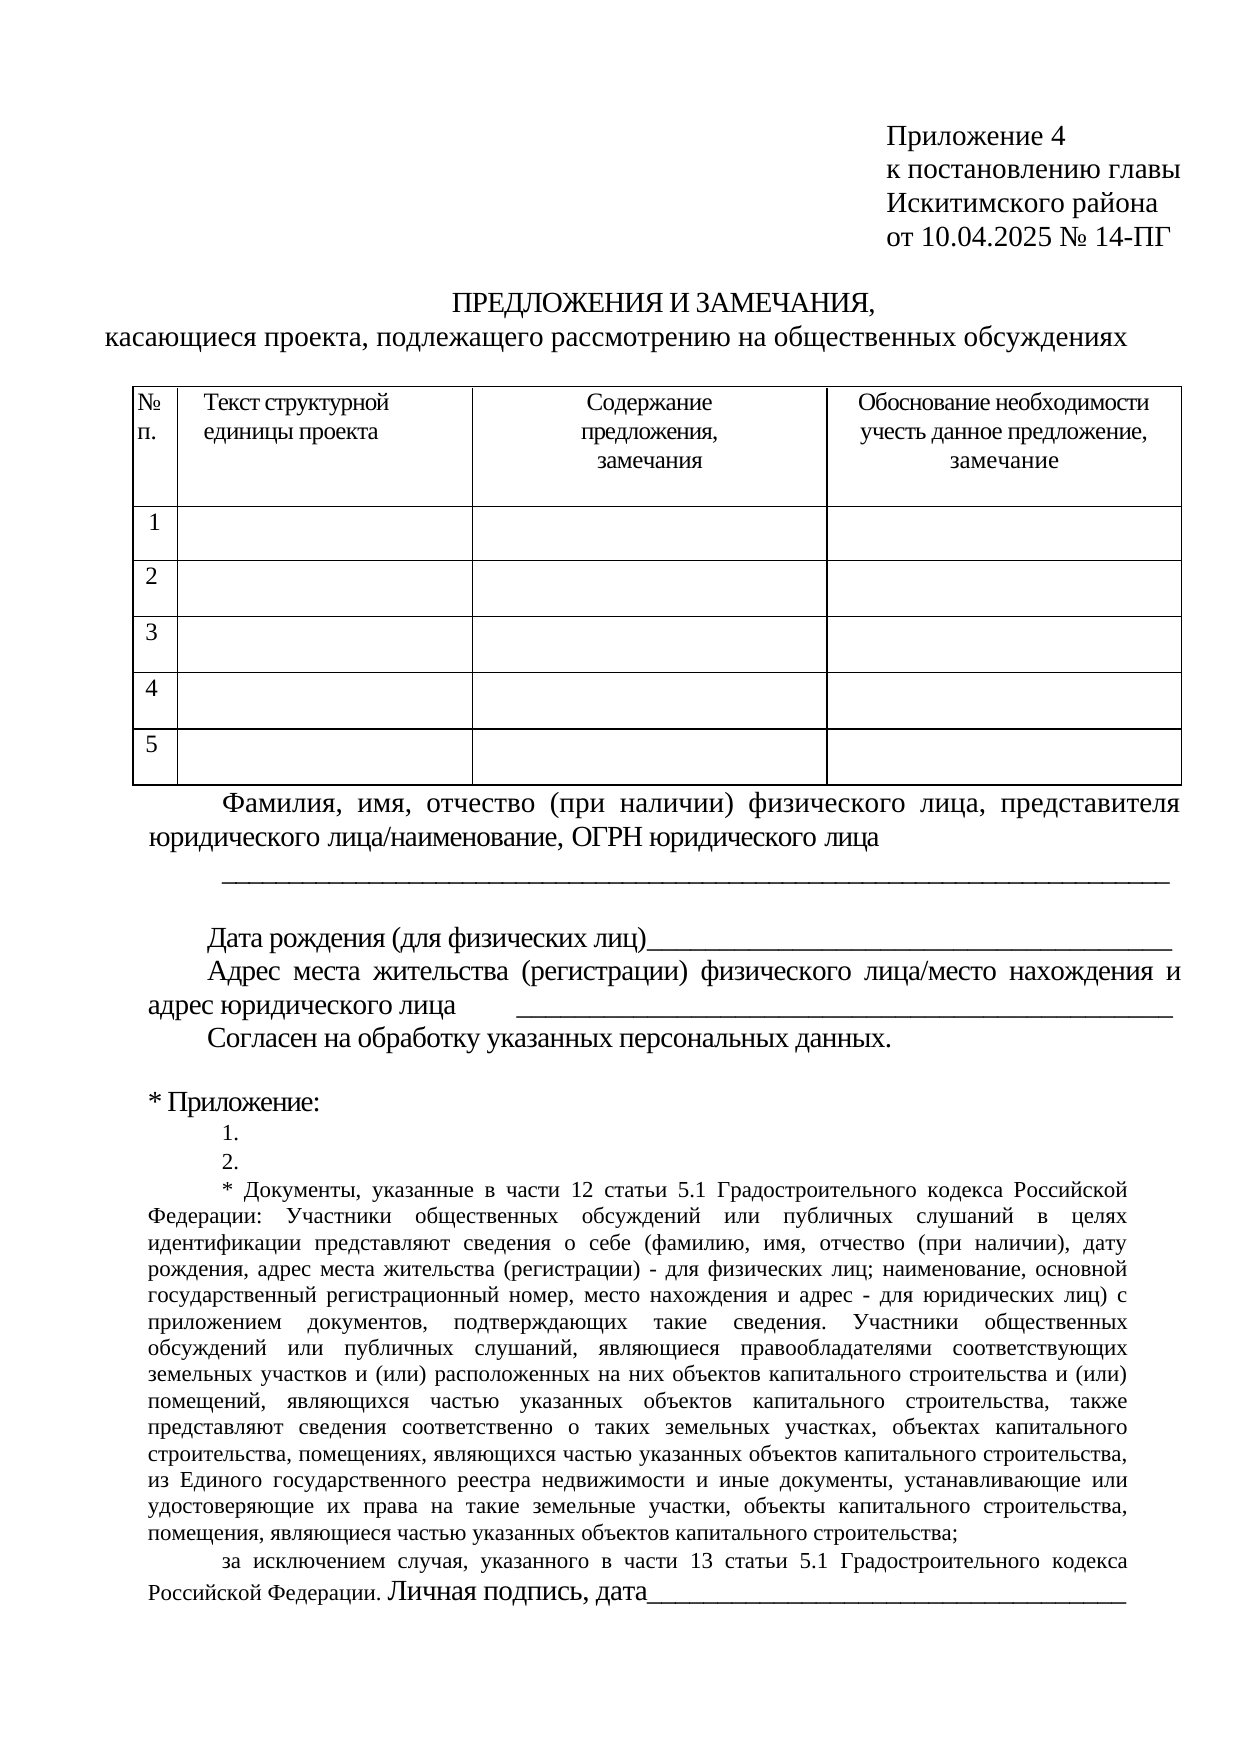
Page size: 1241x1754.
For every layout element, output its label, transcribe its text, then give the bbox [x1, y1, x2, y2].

text Дата рождения (для физических лиц)____________________________________ [148, 920, 1181, 953]
table_cell [473, 730, 826, 784]
text к постановлению главы Искитимского района [886, 152, 1181, 219]
table_cell [828, 561, 1181, 616]
table_cell 5 [134, 730, 177, 784]
table_cell 2 [134, 561, 177, 616]
table_cell [473, 617, 826, 672]
text * Документы, указанные в части 12 статьи 5.1 Градостроительного кодекса Российской Федерации: Участники общественных обсуждений или публичных слушаний в целях идентификации представляют сведения о себе (фамилию, имя, отчество (при наличии), дату рождения, адрес места жительства (регистрации) - для физических лиц; наименование, основной государственный регистрационный номер, место нахождения и адрес - для юридических лиц) с приложением документов, подтверждающих такие сведения. Участники общественных обсуждений или публичных слушаний, являющиеся правообладателями соответствующих земельных участков и (или) расположенных на них объектов капитального строительства и (или) помещений, являющихся частью указанных объектов капитального строительства, также представляют сведения соответственно о таких земельных участках, объектах капитального строительства, помещениях, являющихся частью указанных объектов капитального строительства, из Единого государственного реестра недвижимости и иные документы, устанавливающие или удостоверяющие их права на такие земельные участки, объекты капитального строительства, помещения, являющиеся частью указанных объектов капитального строительства; [148, 1176, 1129, 1545]
text 1. [148, 1119, 1129, 1146]
text Согласен на обработку указанных персональных данных. [148, 1020, 1181, 1054]
text Приложение 4 [886, 118, 1181, 152]
table_cell [178, 561, 472, 616]
table_cell [178, 507, 472, 560]
table_header Содержание предложения, замечания [473, 387, 827, 506]
table_cell [828, 617, 1181, 672]
table_cell [473, 673, 826, 728]
table_cell 4 [134, 673, 177, 728]
table_cell [178, 730, 472, 784]
text касающиеся проекта, подлежащего рассмотрению на общественных обсуждениях [103, 319, 1129, 352]
text * Приложение: [148, 1084, 1181, 1117]
table_cell 3 [134, 617, 177, 672]
table_cell [473, 561, 826, 616]
table_cell [828, 730, 1181, 784]
table_header Обоснование необходимости учесть данное предложение, замечание [828, 387, 1181, 506]
text от 10.04.2025 № 14-ПГ [886, 219, 1181, 252]
text 2. [148, 1148, 1129, 1174]
table_cell [828, 673, 1181, 728]
text Адрес места жительства (регистрации) физического лица/место нахождения и адрес юридического лица _____________________________________________ [148, 953, 1181, 1020]
table_cell [473, 507, 826, 560]
table_header Текст структурной единицы проекта [178, 387, 472, 506]
text за исключением случая, указанного в части 13 статьи 5.1 Градостроительного кодекса Российской Федерации. Личная подпись, дата__________________________________ [148, 1547, 1129, 1607]
table_cell 1 [134, 507, 177, 560]
table_header № п. [134, 387, 177, 506]
text _______________________________________________________________________ [149, 853, 1181, 886]
table_cell [178, 673, 472, 728]
text Фамилия, имя, отчество (при наличии) физического лица, представителя юридического лица/наименование, ОГРН юридического лица [149, 786, 1181, 853]
text ПРЕДЛОЖЕНИЯ И ЗАМЕЧАНИЯ, [148, 285, 1180, 319]
table_cell [828, 507, 1181, 560]
table_cell [178, 617, 472, 672]
